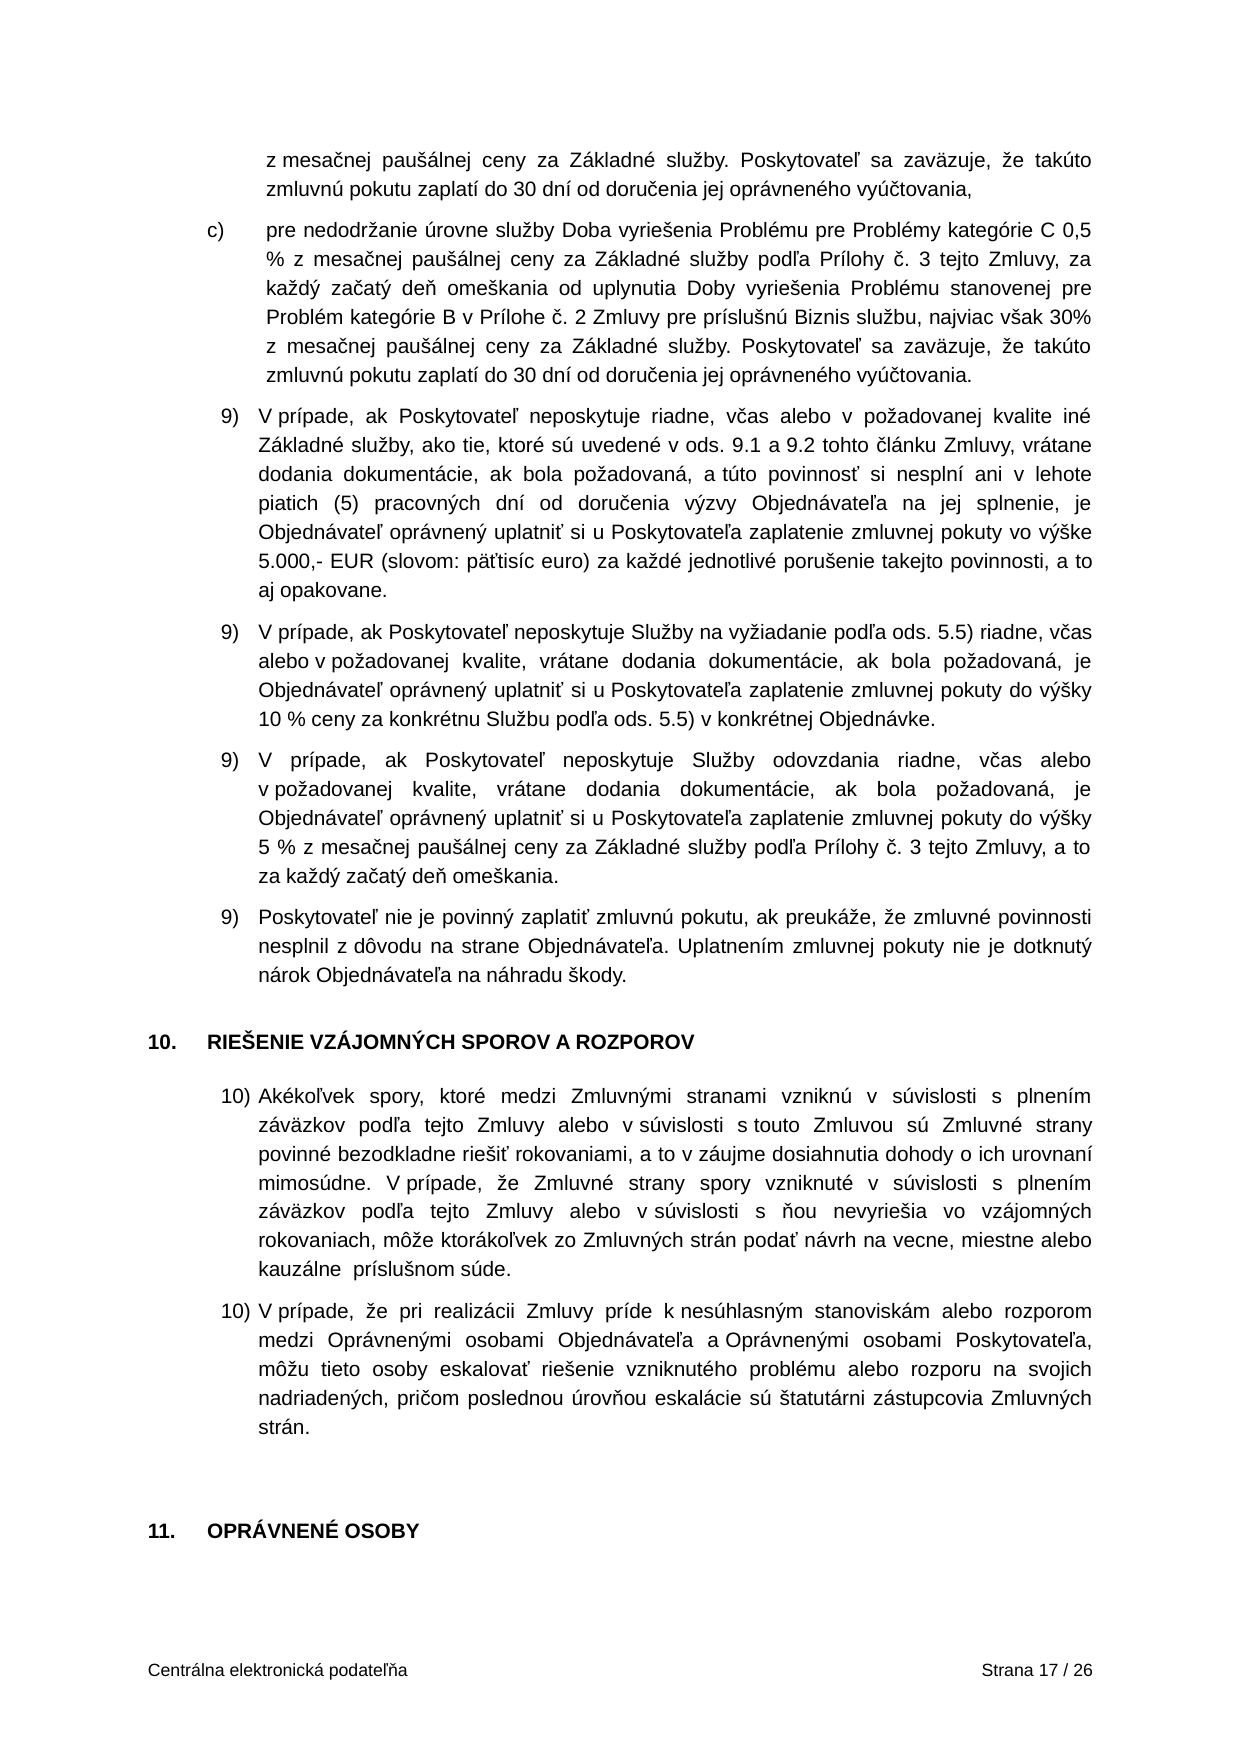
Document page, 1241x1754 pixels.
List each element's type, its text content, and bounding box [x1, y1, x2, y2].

text Akékoľvek spory, ktoré medzi Zmluvnými stranami vzniknú v súvislosti s plnením záväzkov podľa tejto Zmluvy alebo v súvislosti s touto Zmluvou sú Zmluvné strany povinné bezodkladne riešiť rokovaniami, a to v záujme dosiahnutia dohody o ich urovnaní mimosúdne. V prípade, že Zmluvné strany spory vzniknuté v súvislosti s plnením záväzkov podľa tejto Zmluvy alebo v súvislosti s ňou nevyriešia vo vzájomných rokovaniach, môže ktorákoľvek zo Zmluvných strán podať návrh na vecne, miestne alebo kauzálne príslušnom súde. [221, 1083, 1092, 1281]
text Poskytovateľ nie je povinný zaplatiť zmluvnú pokutu, ak preukáže, že zmluvné povinnosti nesplnil z dôvodu na strane Objednávateľa. Uplatnením zmluvnej pokuty nie je dotknutý nárok Objednávateľa na náhradu škody. [221, 905, 1092, 987]
text V prípade, ak Poskytovateľ neposkytuje Služby na vyžiadanie podľa ods. 5.3 riadne, včas alebo v požadovanej kvalite, vrátane dodania dokumentácie, ak bola požadovaná, je Objednávateľ oprávnený uplatniť si u Poskytovateľa zaplatenie zmluvnej pokuty do výšky 10 % ceny za konkrétnu Službu podľa ods. 5.3 v konkrétnej Objednávke. [221, 619, 1092, 730]
text pre nedodržanie úrovne služby Doba vyriešenia Problému pre Problémy kategórie C 0,5 % z mesačnej paušálnej ceny za Základné služby podľa Prílohy č. 3 tejto Zmluvy, za každý začatý deň omeškania od uplynutia Doby vyriešenia Problému stanovenej pre Problém kategórie B v Prílohe č. 2 Zmluvy pre príslušnú Biznis službu, najviac však 30% z mesačnej paušálnej ceny za Základné služby. Poskytovateľ sa zaväzuje, že takúto zmluvnú pokutu zaplatí do 30 dní od doručenia jej oprávneného vyúčtovania. [207, 218, 1092, 387]
text V prípade, že pri realizácii Zmluvy príde k nesúhlasným stanoviskám alebo rozporom medzi Oprávnenými osobami Objednávateľa a Oprávnenými osobami Poskytovateľa, môžu tieto osoby eskalovať riešenie vzniknutého problému alebo rozporu na svojich nadriadených, pričom poslednou úrovňou eskalácie sú štatutárni zástupcovia Zmluvných strán. [221, 1299, 1092, 1438]
text OPRÁVNENÉ OSOBY [148, 1518, 1092, 1542]
text V prípade, ak Poskytovateľ neposkytuje riadne, včas alebo v požadovanej kvalite iné Základné služby, ako tie, ktoré sú uvedené v ods. 9.1 a 9.2 tohto článku Zmluvy, vrátane dodania dokumentácie, ak bola požadovaná, a túto povinnosť si nesplní ani v lehote piatich (5) pracovných dní od doručenia výzvy Objednávateľa na jej splnenie, je Objednávateľ oprávnený uplatniť si u Poskytovateľa zaplatenie zmluvnej pokuty vo výške 5.000,- EUR (slovom: päťtisíc euro) za každé jednotlivé porušenie takejto povinnosti, a to aj opakovane. [221, 404, 1092, 602]
text RIEŠENIE VZÁJOMNÝCH SPOROV A ROZPOROV [148, 1029, 1092, 1053]
text V prípade, ak Poskytovateľ neposkytuje Služby odovzdania riadne, včas alebo v požadovanej kvalite, vrátane dodania dokumentácie, ak bola požadovaná, je Objednávateľ oprávnený uplatniť si u Poskytovateľa zaplatenie zmluvnej pokuty do výšky 5 % z mesačnej paušálnej ceny za Základné služby podľa Prílohy č. 3 tejto Zmluvy, a to za každý začatý deň omeškania. [221, 748, 1092, 888]
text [207, 148, 1092, 201]
